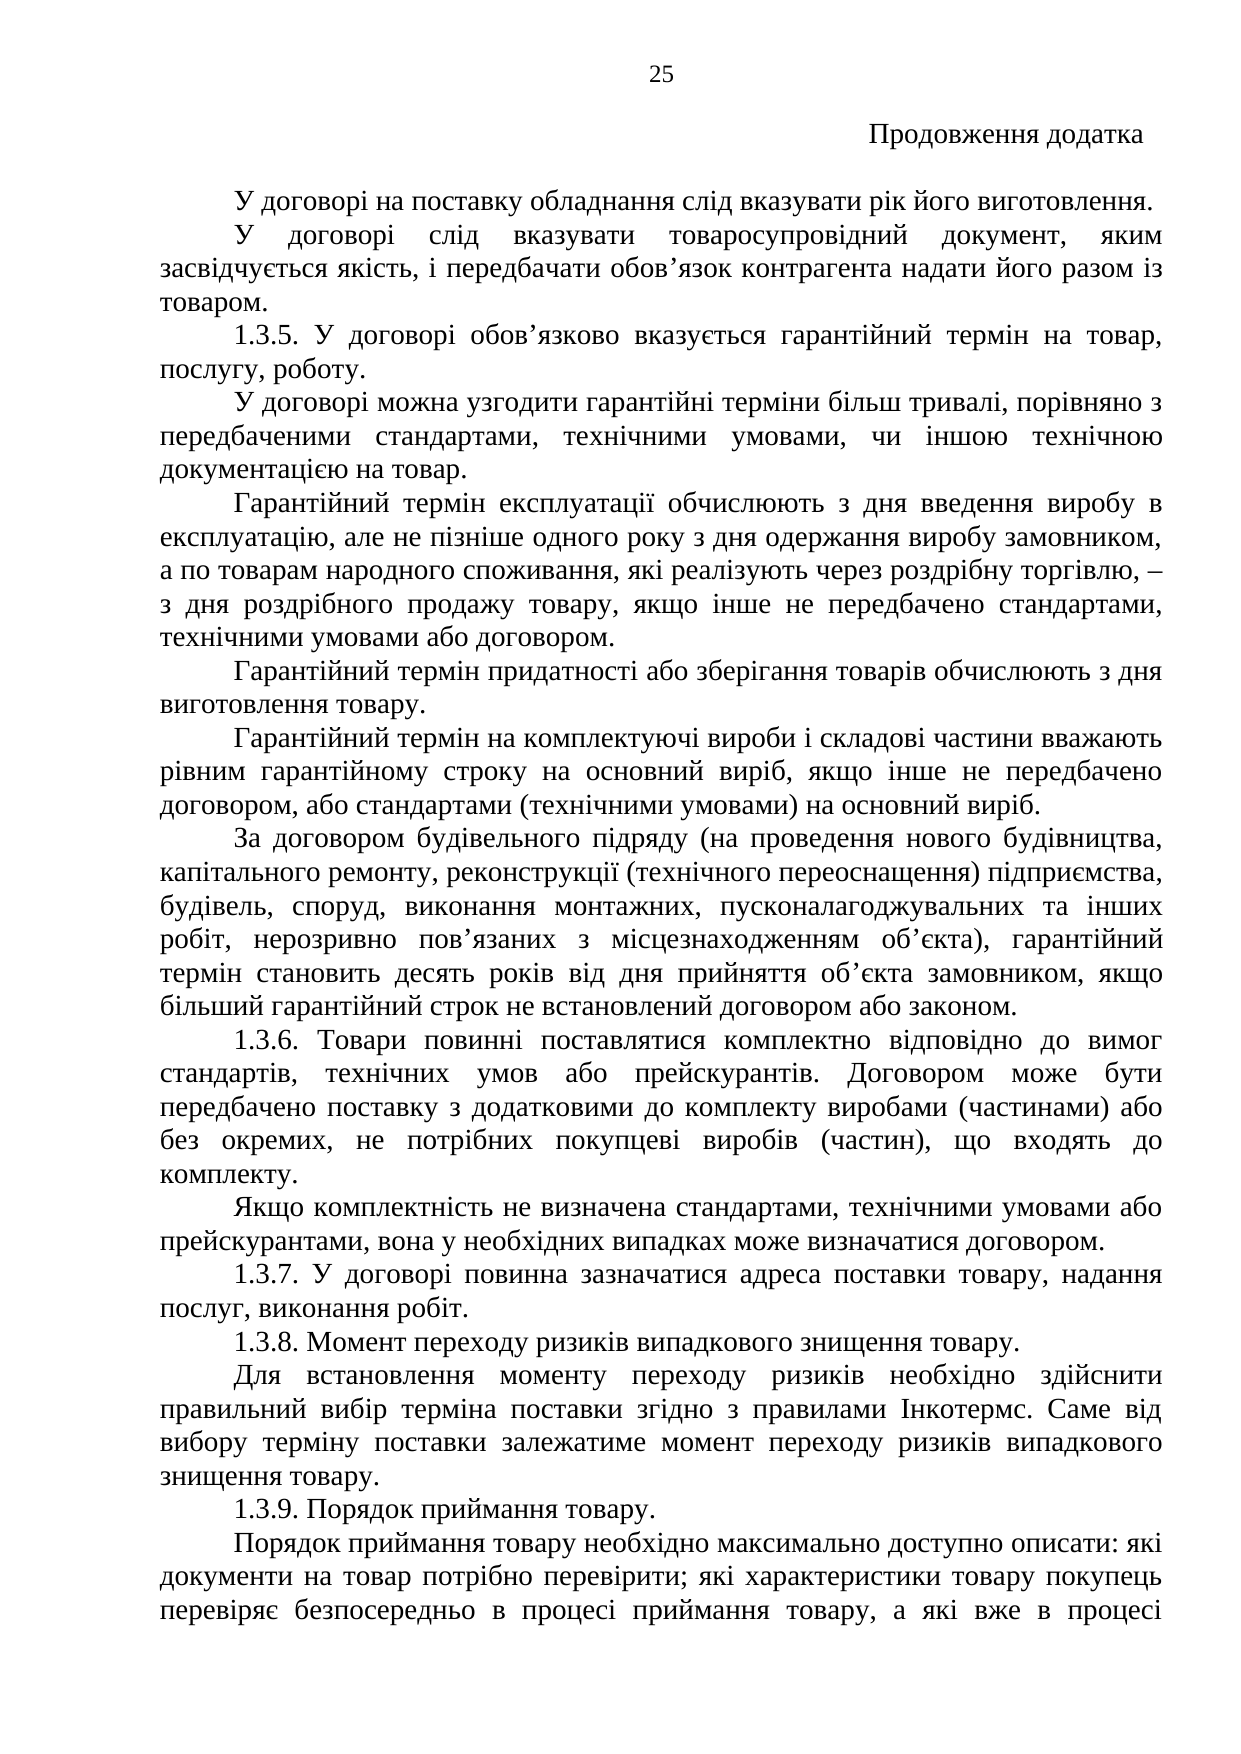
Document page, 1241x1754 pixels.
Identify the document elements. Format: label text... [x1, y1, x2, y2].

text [159, 1525, 1163, 1626]
text У договорі можна узгодити гарантійні терміни більш тривалі, порівняно з передбаченими стандартами, технічними умовами, чи іншою технічною документацією на товар. [159, 384, 1163, 485]
text Гарантійний термін експлуатації обчислюють з дня введення виробу в експлуатацію, але не пізніше одного року з дня одержання виробу замовником, а по товарам народного споживання, які реалізують через роздрібну торгівлю, –з дня роздрібного продажу товару, якщо інше не передбачено стандартами, технічними умовами або договором. [159, 485, 1163, 653]
text 1.3.7. У договорі повинна зазначатися адреса поставки товару, надання послуг, виконання робіт. [159, 1257, 1163, 1324]
text За договором будівельного підряду (на проведення нового будівництва, капітального ремонту, реконструкції (технічного переоснащення) підприємства, будівель, споруд, виконання монтажних, пусконалагоджувальних та інших робіт, нерозривно пов’язаних з місцезнаходженням об’єкта), гарантійний термін становить десять років від дня прийняття об’єкта замовником, якщо більший гарантійний строк не встановлений договором або законом. [159, 821, 1163, 1022]
text У договорі на поставку обладнання слід вказувати рік його виготовлення. [159, 183, 1163, 217]
text 1.3.9. Порядок приймання товару. [159, 1491, 1163, 1525]
text Якщо комплектність не визначена стандартами, технічними умовами або прейскурантами, вона у необхідних випадках може визначатися договором. [159, 1189, 1163, 1257]
text У договорі слід вказувати товаросупровідний документ, яким засвідчується якість, і передбачати обов’язок контрагента надати його разом із товаром. [159, 217, 1163, 317]
text 1.3.6. Товари повинні поставлятися комплектно відповідно до вимог стандартів, технічних умов або прейскурантів. Договором може бути передбачено поставку з додатковими до комплекту виробами (частинами) або без окремих, не потрібних покупцеві виробів (частин), що входять до комплекту. [159, 1022, 1163, 1189]
text Для встановлення моменту переходу ризиків необхідно здійснити правильний вибір терміна поставки згідно з правилами Інкотермс. Саме від вибору терміну поставки залежатиме момент переходу ризиків випадкового знищення товару. [159, 1357, 1163, 1491]
text 1.3.5. У договорі обов’язково вказується гарантійний термін на товар, послугу, роботу. [159, 317, 1163, 384]
text Гарантійний термін на комплектуючі вироби і складові частини вважають рівним гарантійному строку на основний виріб, якщо інше не передбачено договором, або стандартами (технічними умовами) на основний виріб. [159, 720, 1163, 821]
text 1.3.8. Момент переходу ризиків випадкового знищення товару. [159, 1324, 1163, 1357]
text Гарантійний термін придатності або зберігання товарів обчислюють з дня виготовлення товару. [159, 653, 1163, 720]
